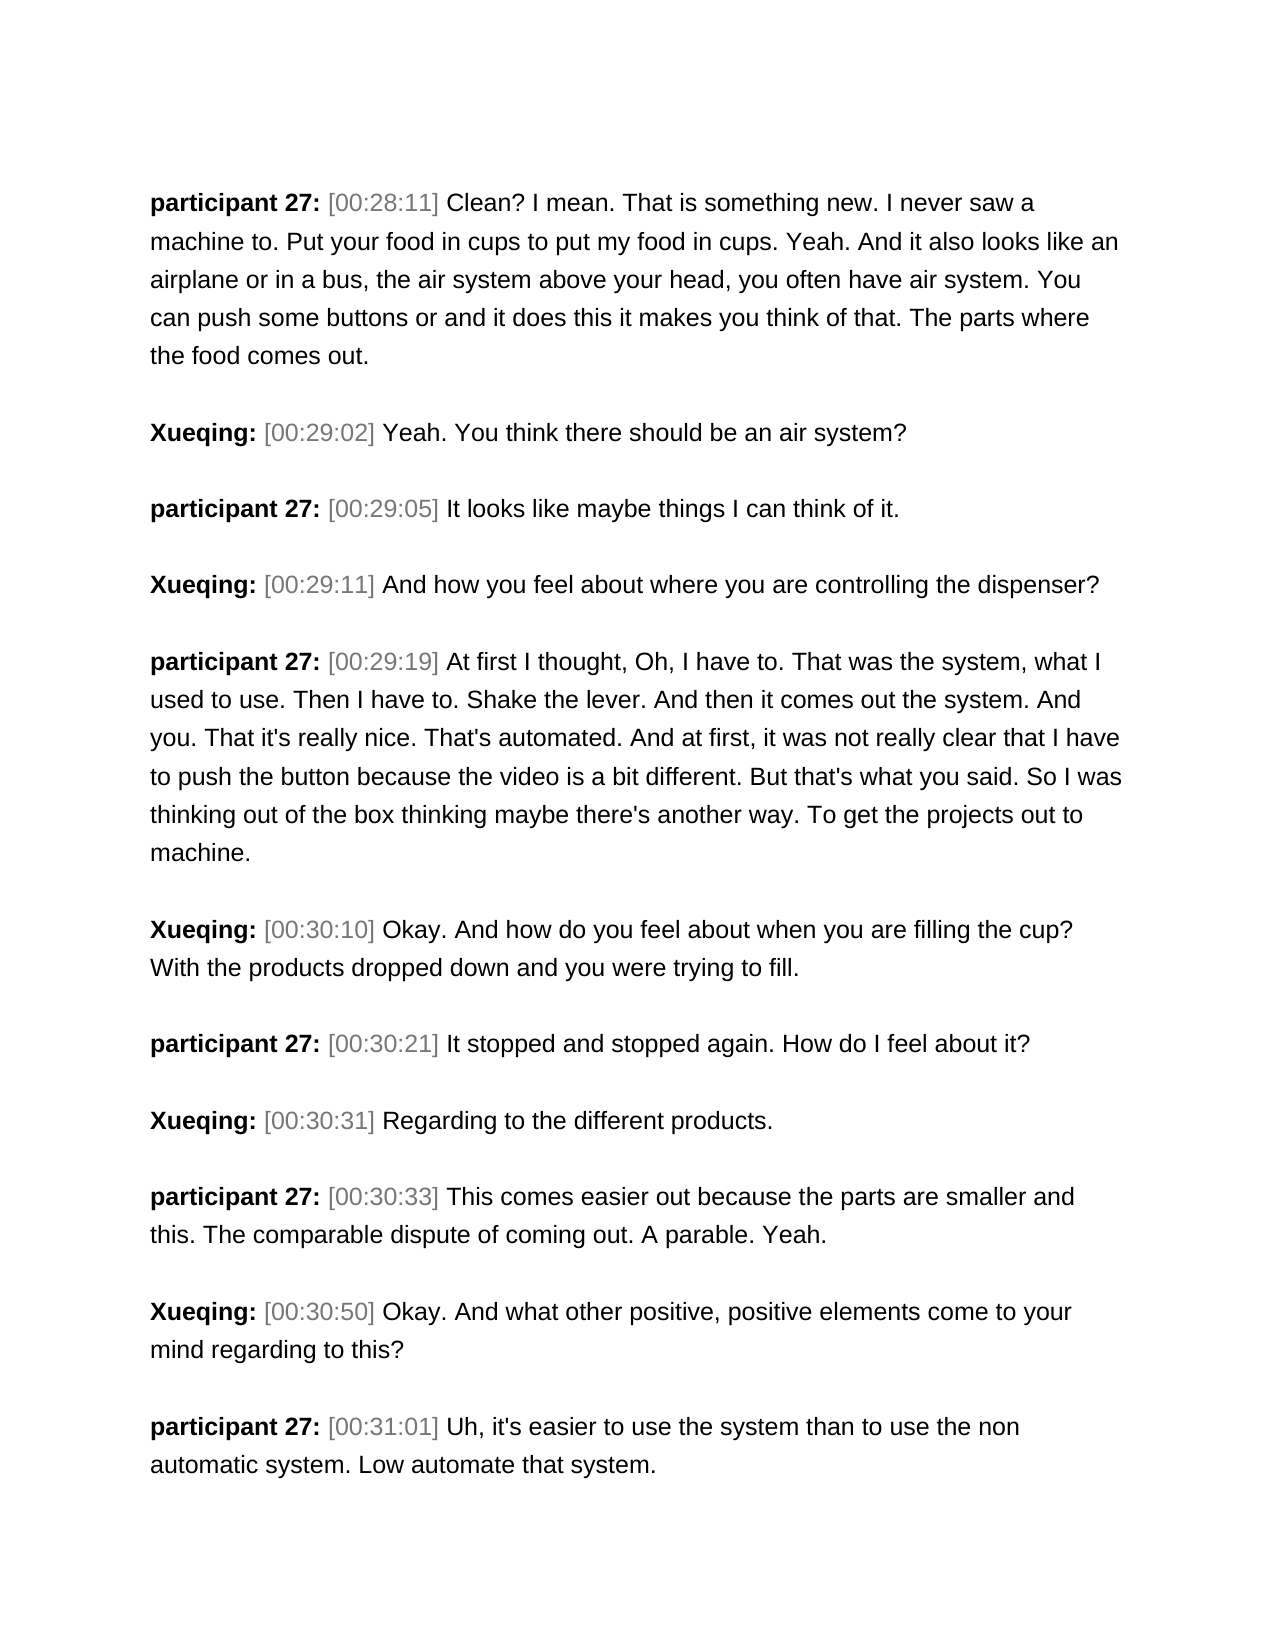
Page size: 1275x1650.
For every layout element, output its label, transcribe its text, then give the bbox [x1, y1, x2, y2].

text Xueqing: [00:30:10] Okay. And how do you feel about when you are filling the cup? With the products dropped down and you were trying to fill. [150, 914, 1125, 982]
text participant 27: [00:30:33] This comes easier out because the parts are smaller and this. The comparable dispute of coming out. A parable. Yeah. [150, 1182, 1125, 1249]
text Xueqing: [00:29:11] And how you feel about where you are controlling the dispenser? [150, 571, 1125, 599]
text participant 27: [00:28:11] Clean? I mean. That is something new. I never saw a machine to. Put your food in cups to put my food in cups. Yeah. And it also looks like an airplane or in a bus, the air system above your head, you often have air system. You can push some buttons or and it does this it makes you think of that. The parts where the food comes out. [150, 188, 1125, 370]
text Xueqing: [00:30:31] Regarding to the different products. [150, 1106, 1125, 1134]
text participant 27: [00:29:05] It looks like maybe things I can think of it. [150, 494, 1125, 523]
text participant 27: [00:29:19] At first I thought, Oh, I have to. That was the system, what I used to use. Then I have to. Shake the lever. And then it comes out the system. And you. That it's really nice. That's automated. And at first, it was not really clear that I have to push the button because the video is a bit different. But that's what you said. So I was thinking out of the box thinking maybe there's another way. To get the projects out to machine. [150, 647, 1125, 867]
text participant 27: [00:30:21] It stopped and stopped again. How do I feel about it? [150, 1029, 1125, 1058]
text Xueqing: [00:30:50] Okay. And what other positive, positive elements come to your mind regarding to this? [150, 1297, 1125, 1364]
text participant 27: [00:31:01] Uh, it's easier to use the system than to use the non automatic system. Low automate that system. [150, 1412, 1125, 1478]
text Xueqing: [00:29:02] Yeah. You think there should be an air system? [150, 418, 1125, 446]
